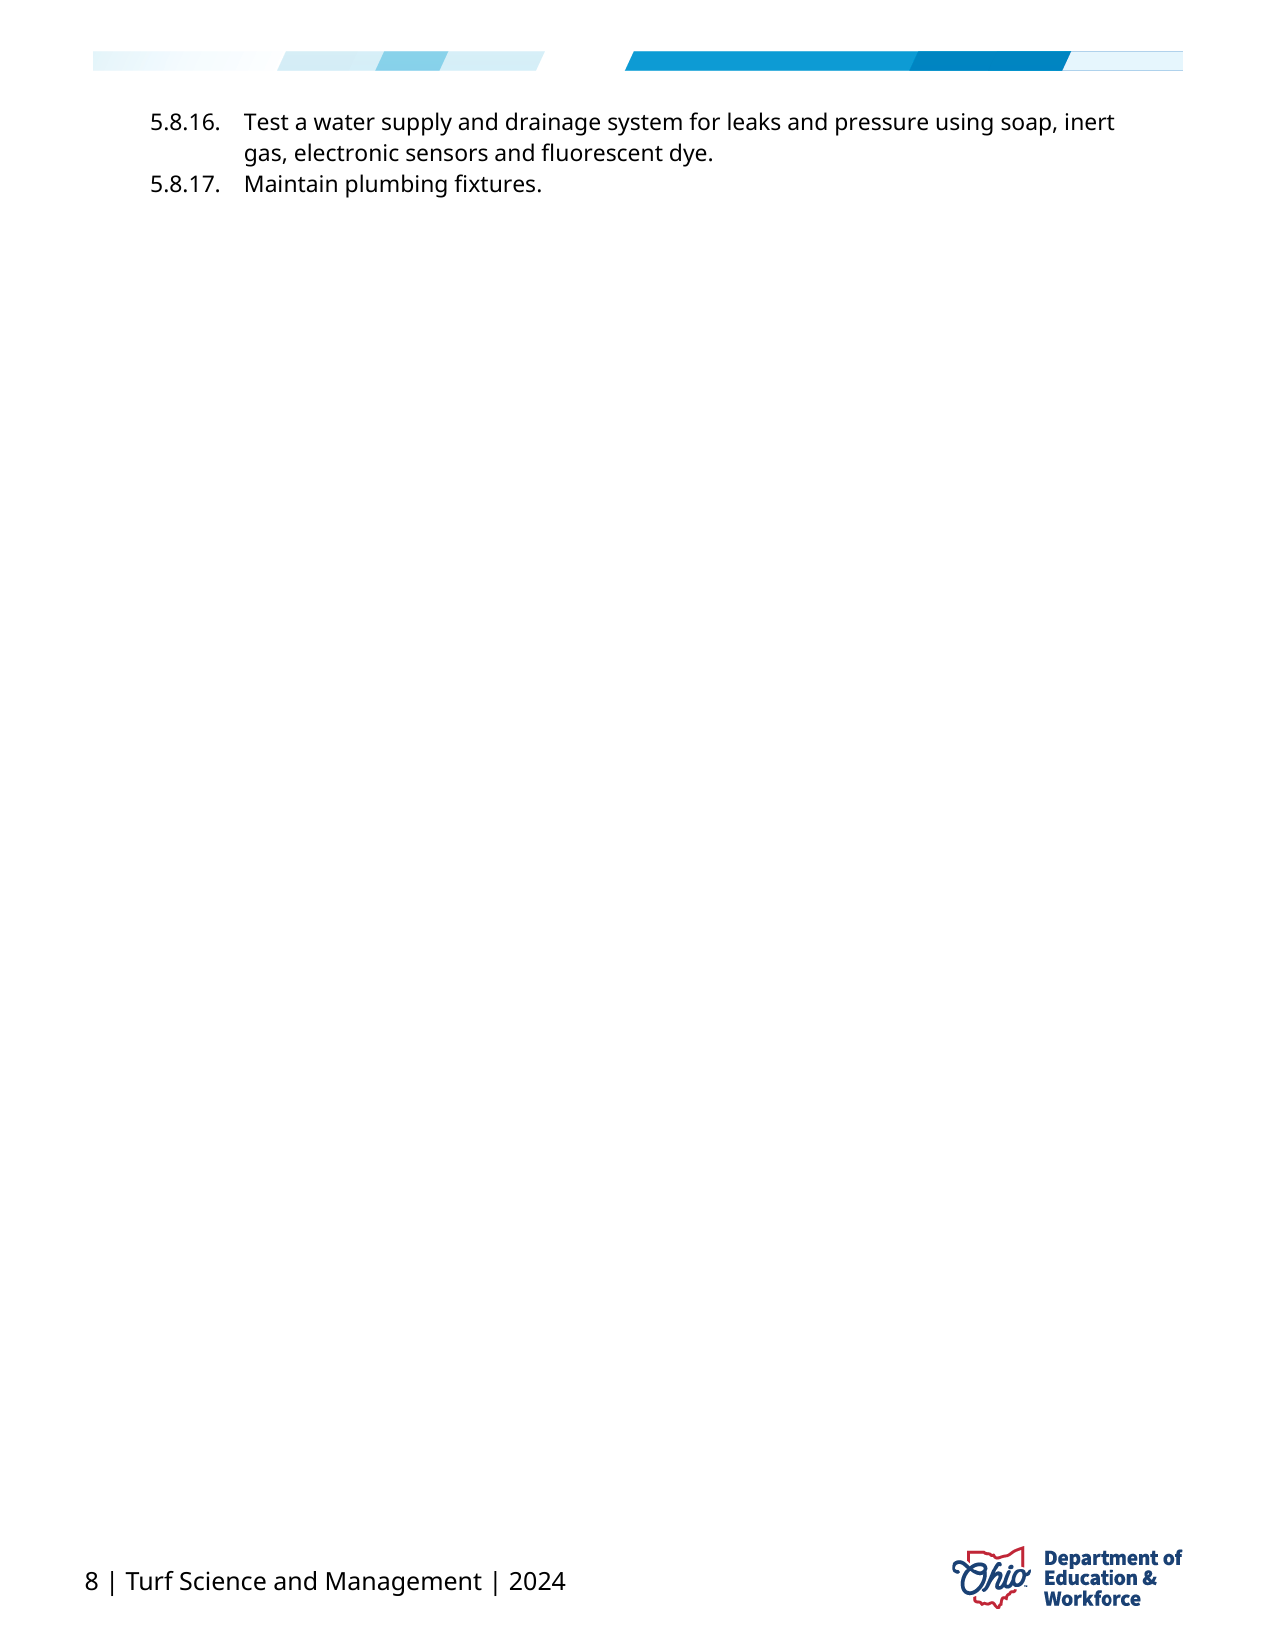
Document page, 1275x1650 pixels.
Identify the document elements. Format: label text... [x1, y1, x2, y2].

text 5.8.17. Maintain plumbing fixtures. [150, 168, 1125, 199]
picture [8, 19, 1267, 1647]
text 5.8.16. Test a water supply and drainage system for leaks and pressure using soap, inert gas, electronic sensors and fluorescent dye. [150, 105, 1125, 168]
